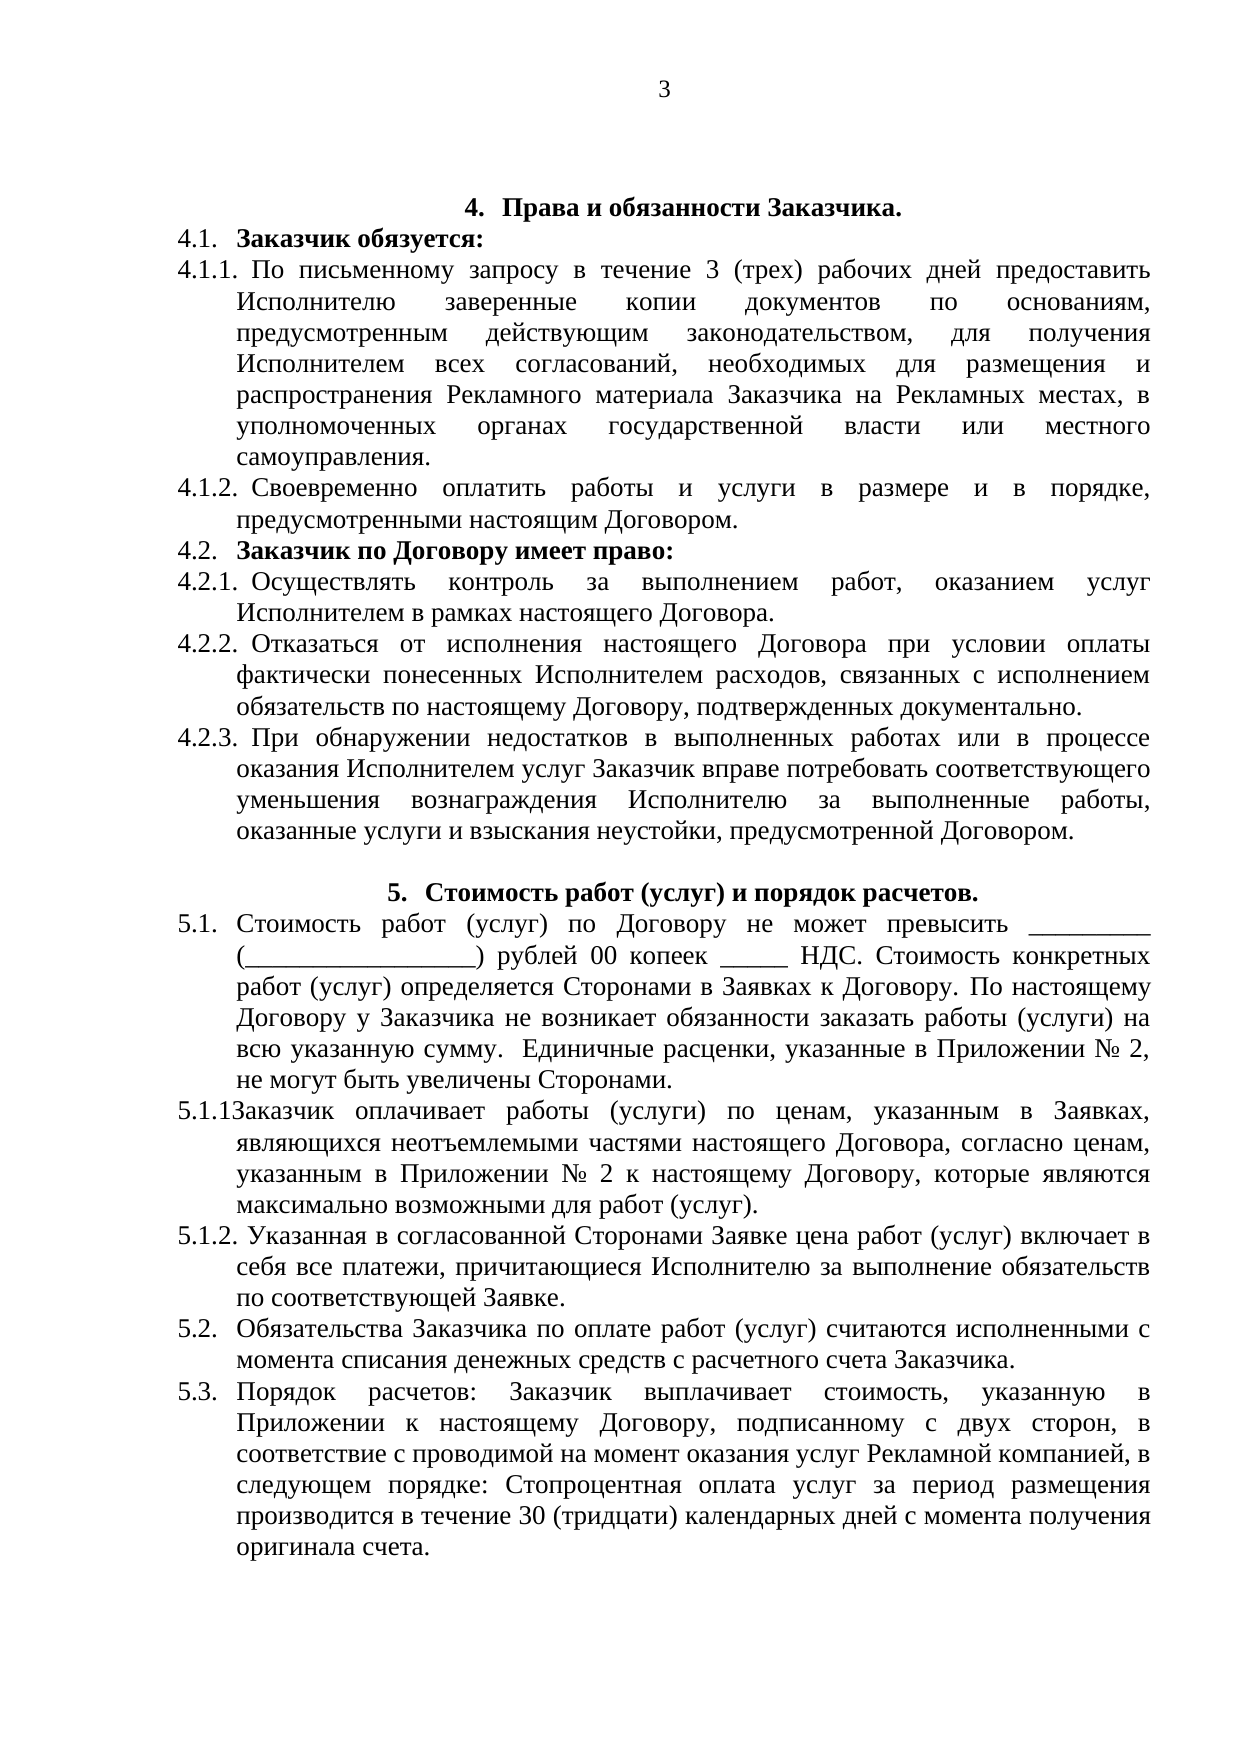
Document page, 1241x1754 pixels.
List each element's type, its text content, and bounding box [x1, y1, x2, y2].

text 5.2. Обязательства Заказчика по оплате работ (услуг) считаются исполненными с момента списания денежных средств с расчетного счета Заказчика. [177, 1312, 1152, 1375]
text 4.1.1. По письменному запросу в течение 3 (трех) рабочих дней предоставить Исполнителю заверенные копии документов по основаниям, предусмотренным действующим законодательством, для получения Исполнителем всех согласований, необходимых для размещения и распространения Рекламного материала Заказчика на Рекламных местах, в уполномоченных органах государственной власти или местного самоуправления. [177, 253, 1152, 472]
text 5.1. Стоимость работ (услуг) по Договору не может превысить _________ (_________________) рублей 00 копеек _____ НДС. Стоимость конкретных работ (услуг) определяется Сторонами в Заявках к Договору. По настоящему Договору у Заказчика не возникает обязанности заказать работы (услуги) на всю указанную сумму. Единичные расценки, указанные в Приложении № 2, не могут быть увеличены Сторонами. [177, 908, 1152, 1094]
text 5.1.2. Указанная в согласованной Сторонами Заявке цена работ (услуг) включает в себя все платежи, причитающиеся Исполнителю за выполнение обязательств по соответствующей Заявке. [177, 1219, 1152, 1312]
text 4.2. Заказчик по Договору имеет право: [177, 534, 1152, 565]
text 4.2.3. При обнаружении недостатков в выполненных работах или в процессе оказания Исполнителем услуг Заказчик вправе потребовать соответствующего уменьшения вознаграждения Исполнителю за выполненные работы, оказанные услуги и взыскания неустойки, предусмотренной Договором. [177, 721, 1152, 845]
text 5.1.1Заказчик оплачивает работы (услуги) по ценам, указанным в Заявках, являющихся неотъемлемыми частями настоящего Договора, согласно ценам, указанным в Приложении № 2 к настоящему Договору, которые являются максимально возможными для работ (услуг). [177, 1094, 1152, 1219]
list Права и обязанности Заказчика. [215, 191, 1152, 222]
text 4.2.1. Осуществлять контроль за выполнением работ, оказанием услуг Исполнителем в рамках настоящего Договора. [177, 565, 1152, 627]
text 4.2.2. Отказаться от исполнения настоящего Договора при условии оплаты фактически понесенных Исполнителем расходов, связанных с исполнением обязательств по настоящему Договору, подтвержденных документально. [177, 627, 1152, 721]
text 4.1. Заказчик обязуется: [177, 222, 1152, 253]
text 4.1.2. Своевременно оплатить работы и услуги в размере и в порядке, предусмотренными настоящим Договором. [177, 472, 1152, 534]
list Стоимость работ (услуг) и порядок расчетов. [215, 876, 1152, 908]
text 5.3. Порядок расчетов: Заказчик выплачивает стоимость, указанную в Приложении к настоящему Договору, подписанному с двух сторон, в соответствие с проводимой на момент оказания услуг Рекламной компанией, в следующем порядке: Стопроцентная оплата услуг за период размещения производится в течение 30 (тридцати) календарных дней с момента получения оригинала счета. [177, 1375, 1152, 1562]
